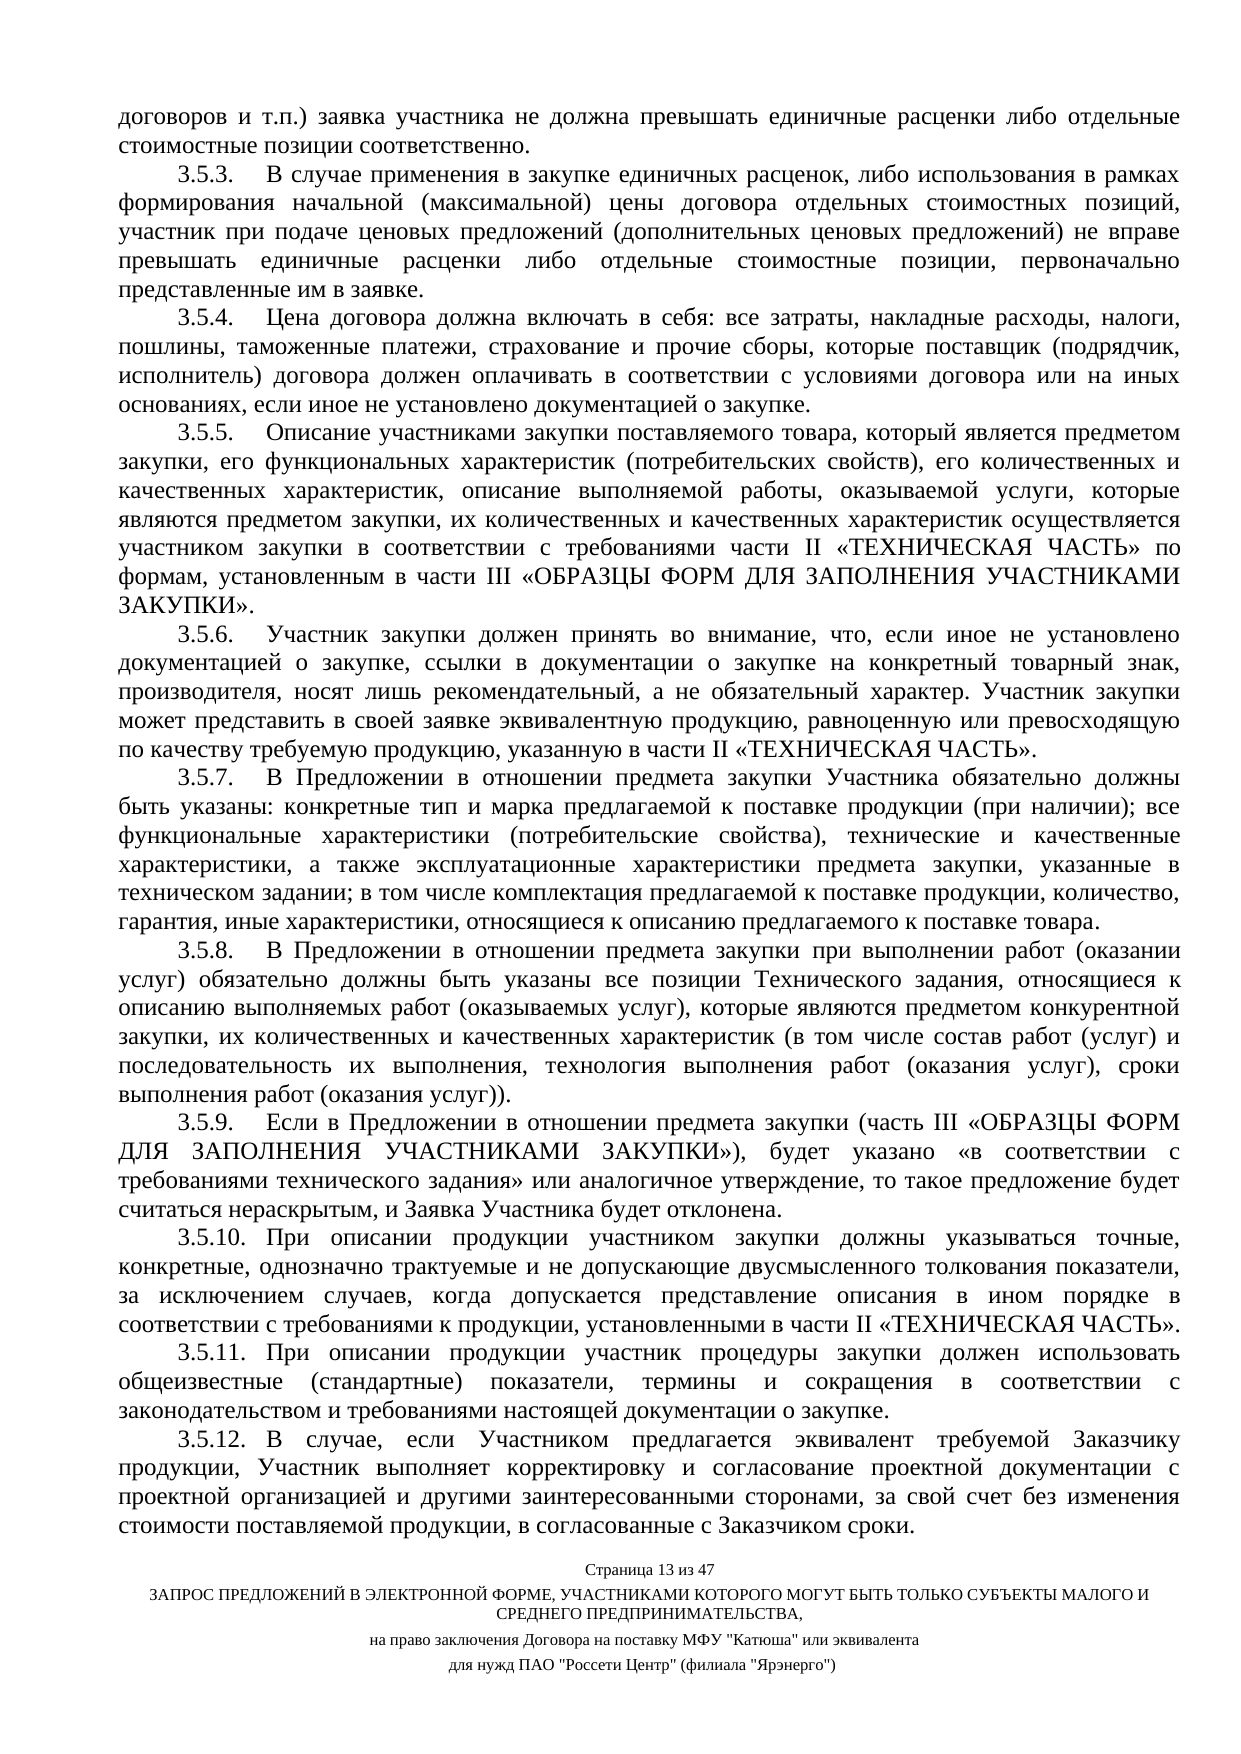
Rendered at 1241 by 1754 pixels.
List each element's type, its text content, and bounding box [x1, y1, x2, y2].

subtitle При описании продукции участник процедуры закупки должен использовать общеизвестные (стандартные) показатели, термины и сокращения в соответствии с законодательством и требованиями настоящей документации о закупке. [118, 1337, 1181, 1424]
subtitle В случае применения в закупке единичных расценок, либо использования в рамках формирования начальной (максимальной) цены договора отдельных стоимостных позиций, участник при подаче ценовых предложений (дополнительных ценовых предложений) не вправе превышать единичные расценки либо отдельные стоимостные позиции, первоначально представленные им в заявке. [118, 159, 1181, 302]
subtitle Если в Предложении в отношении предмета закупки (часть III «ОБРАЗЦЫ ФОРМ ДЛЯ ЗАПОЛНЕНИЯ УЧАСТНИКАМИ ЗАКУПКИ»), будет указано «в соответствии с требованиями технического задания» или аналогичное утверждение, то такое предложение будет считаться нераскрытым, и Заявка Участника будет отклонена. [118, 1107, 1181, 1222]
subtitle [118, 101, 1181, 159]
subtitle Цена договора должна включать в себя: все затраты, накладные расходы, налоги, пошлины, таможенные платежи, страхование и прочие сборы, которые поставщик (подрядчик, исполнитель) договора должен оплачивать в соответствии с условиями договора или на иных основаниях, если иное не установлено документацией о закупке. [118, 302, 1181, 417]
subtitle В Предложении в отношении предмета закупки при выполнении работ (оказании услуг) обязательно должны быть указаны все позиции Технического задания, относящиеся к описанию выполняемых работ (оказываемых услуг), которые являются предметом конкурентной закупки, их количественных и качественных характеристик (в том числе состав работ (услуг) и последовательность их выполнения, технология выполнения работ (оказания услуг), сроки выполнения работ (оказания услуг)). [118, 935, 1181, 1107]
subtitle Участник закупки должен принять во внимание, что, если иное не установлено документацией о закупке, ссылки в документации о закупке на конкретный товарный знак, производителя, носят лишь рекомендательный, а не обязательный характер. Участник закупки может представить в своей заявке эквивалентную продукцию, равноценную или превосходящую по качеству требуемую продукцию, указанную в части II «ТЕХНИЧЕСКАЯ ЧАСТЬ». [118, 619, 1181, 762]
subtitle В случае, если Участником предлагается эквивалент требуемой Заказчику продукции, Участник выполняет корректировку и согласование проектной документации с проектной организацией и другими заинтересованными сторонами, за свой счет без изменения стоимости поставляемой продукции, в согласованные с Заказчиком сроки. [118, 1424, 1181, 1539]
subtitle Описание участниками закупки поставляемого товара, который является предметом закупки, его функциональных характеристик (потребительских свойств), его количественных и качественных характеристик, описание выполняемой работы, оказываемой услуги, которые являются предметом закупки, их количественных и качественных характеристик осуществляется участником закупки в соответствии с требованиями части II «ТЕХНИЧЕСКАЯ ЧАСТЬ» по формам, установленным в части III «ОБРАЗЦЫ ФОРМ ДЛЯ ЗАПОЛНЕНИЯ УЧАСТНИКАМИ ЗАКУПКИ». [118, 417, 1181, 619]
subtitle В Предложении в отношении предмета закупки Участника обязательно должны быть указаны: конкретные тип и марка предлагаемой к поставке продукции (при наличии); все функциональные характеристики (потребительские свойства), технические и качественные характеристики, а также эксплуатационные характеристики предмета закупки, указанные в техническом задании; в том числе комплектация предлагаемой к поставке продукции, количество, гарантия, иные характеристики, относящиеся к описанию предлагаемого к поставке товара. [118, 762, 1181, 935]
subtitle При описании продукции участником закупки должны указываться точные, конкретные, однозначно трактуемые и не допускающие двусмысленного толкования показатели, за исключением случаев, когда допускается представление описания в ином порядке в соответствии с требованиями к продукции, установленными в части II «ТЕХНИЧЕСКАЯ ЧАСТЬ». [118, 1222, 1181, 1337]
